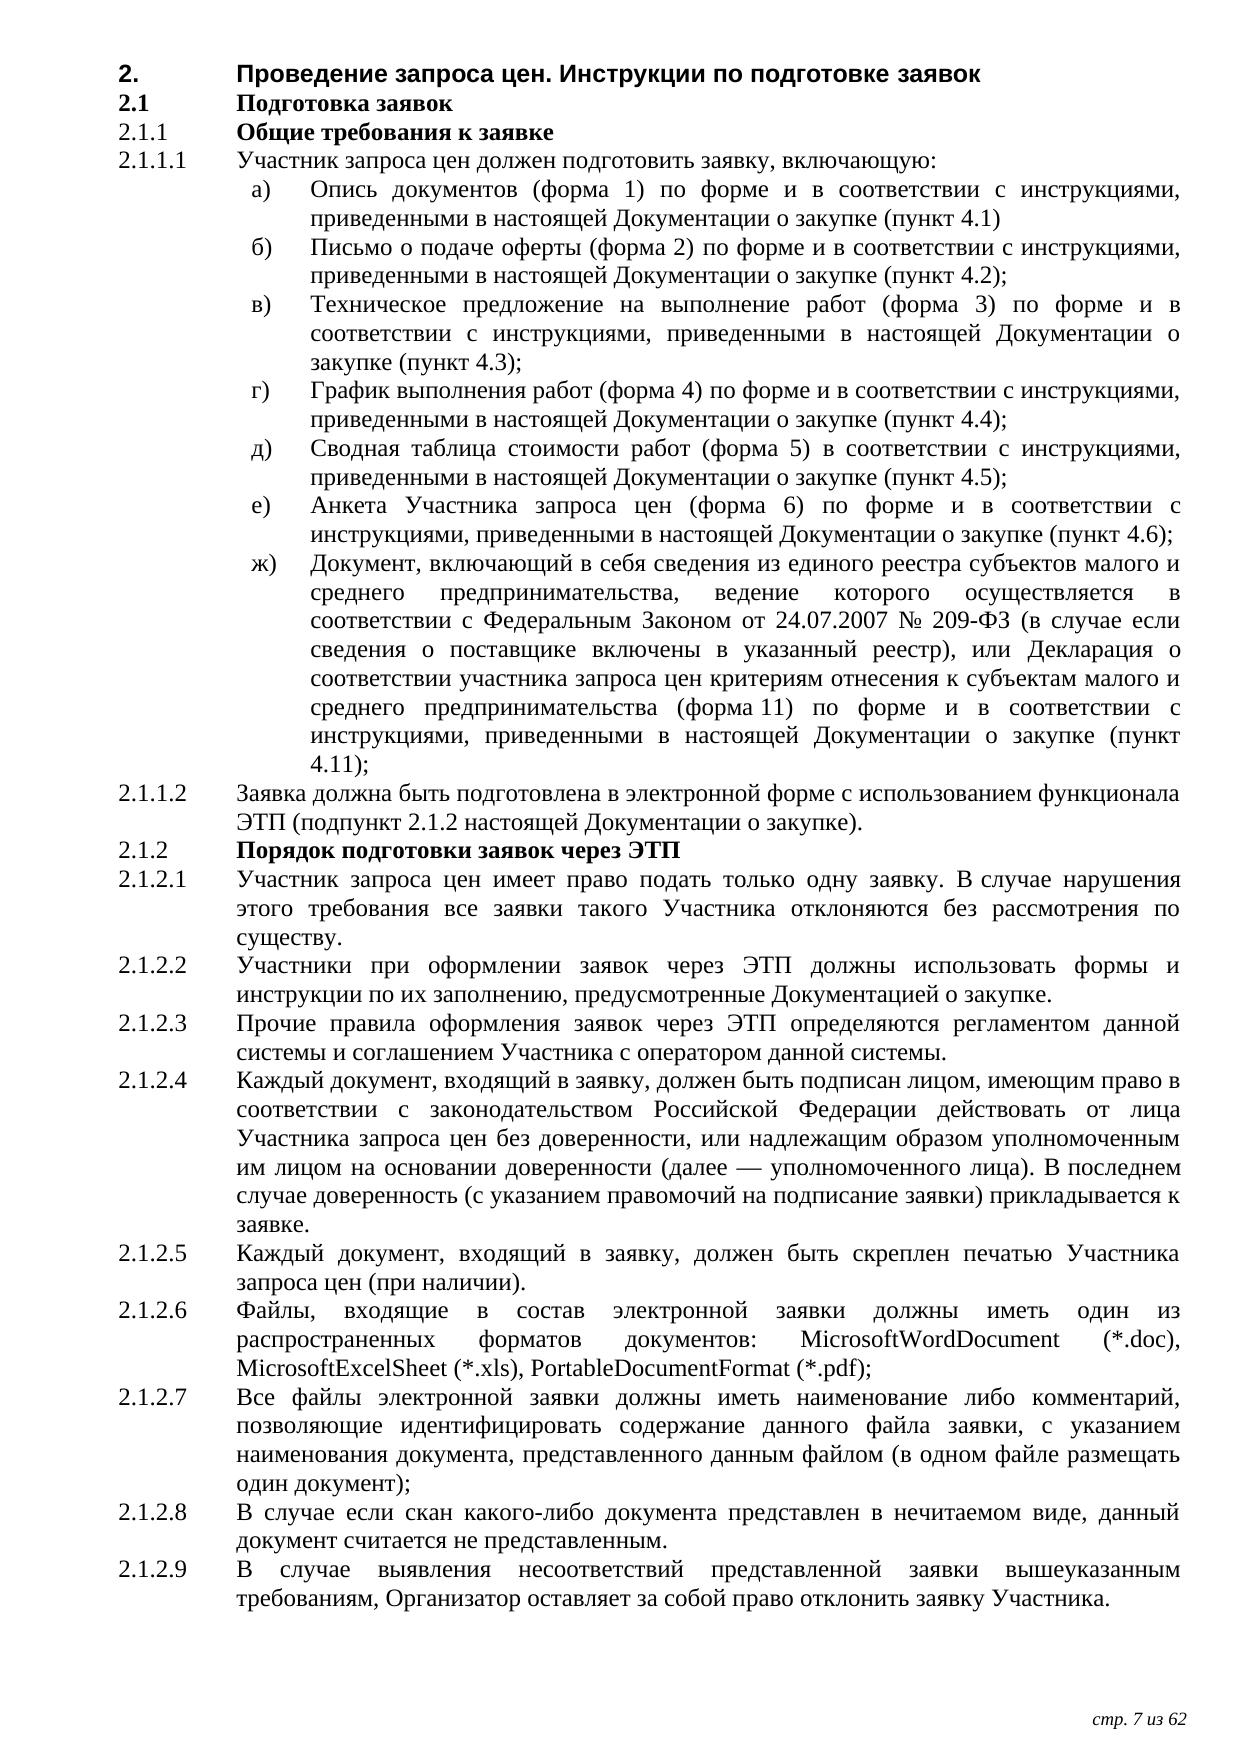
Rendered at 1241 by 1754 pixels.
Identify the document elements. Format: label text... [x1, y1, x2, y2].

text Опись документов (форма 1) по форме и в соответствии с инструкциями, приведенными в настоящей Документации о закупке (пункт 4.1) [251, 174, 1181, 232]
list Файлы, входящие в состав электронной заявки должны иметь один из распространенных форматов документов: MicrosoftWordDocument (*.doc), MicrosoftExcelSheet (*.xls), PortableDocumentFormat (*.pdf); [118, 1295, 1181, 1382]
text Каждый документ, входящий в заявку, должен быть скреплен печатью Участника запроса цен (при наличии). [118, 1238, 1181, 1295]
list Прочие правила оформления заявок через ЭТП определяются регламентом данной системы и соглашением Участника с оператором данной системы. [118, 1008, 1181, 1065]
list Участники при оформлении заявок через ЭТП должны использовать формы и инструкции по их заполнению, предусмотренные Документацией о закупке. [118, 950, 1181, 1008]
text Общие требования к заявке [118, 117, 1181, 145]
list В случае выявления несоответствий представленной заявки вышеуказанным требованиям, Организатор оставляет за собой право отклонить заявку Участника. [118, 1554, 1181, 1612]
text Документ, включающий в себя сведения из единого реестра субъектов малого и среднего предпринимательства, ведение которого осуществляется в соответствии с Федеральным Законом от 24.07.2007 № 209-ФЗ (в случае если сведения о поставщике включены в указанный реестр), или Декларация о соответствии участника запроса цен критериям отнесения к субъектам малого и среднего предпринимательства (форма 11) по форме и в соответствии с инструкциями, приведенными в настоящей Документации о закупке (пункт 4.11); [251, 548, 1181, 778]
list Заявка должна быть подготовлена в электронной форме с использованием функционала ЭТП (подпункт 2.1.2 настоящей Документации о закупке). [118, 778, 1181, 835]
subtitle Проведение запроса цен. Инструкции по подготовке заявок [118, 59, 1181, 88]
text Техническое предложение на выполнение работ (форма 3) по форме и в соответствии с инструкциями, приведенными в настоящей Документации о закупке (пункт 4.3); [251, 289, 1181, 375]
list В случае если скан какого-либо документа представлен в нечитаемом виде, данный документ считается не представленным. [118, 1497, 1181, 1554]
list Участник запроса цен имеет право подать только одну заявку. В случае нарушения этого требования все заявки такого Участника отклоняются без рассмотрения по существу. [118, 864, 1181, 950]
text Анкета Участника запроса цен (форма 6) по форме и в соответствии с инструкциями, приведенными в настоящей Документации о закупке (пункт 4.6); [251, 490, 1181, 548]
text Письмо о подаче оферты (форма 2) по форме и в соответствии с инструкциями, приведенными в настоящей Документации о закупке (пункт 4.2); [251, 232, 1181, 289]
list Каждый документ, входящий в заявку, должен быть подписан лицом, имеющим право в соответствии с законодательством Российской Федерации действовать от лица Участника запроса цен без доверенности, или надлежащим образом уполномоченным им лицом на основании доверенности (далее — уполномоченного лица). В последнем случае доверенность (с указанием правомочий на подписание заявки) прикладывается к заявке. [118, 1065, 1181, 1238]
text Сводная таблица стоимости работ (форма 5) в соответствии с инструкциями, приведенными в настоящей Документации о закупке (пункт 4.5); [251, 433, 1181, 490]
list Порядок подготовки заявок через ЭТП [118, 835, 1181, 864]
text График выполнения работ (форма 4) по форме и в соответствии с инструкциями, приведенными в настоящей Документации о закупке (пункт 4.4); [251, 375, 1181, 433]
list Все файлы электронной заявки должны иметь наименование либо комментарий, позволяющие идентифицировать содержание данного файла заявки, с указанием наименования документа, представленного данным файлом (в одном файле размещать один документ); [118, 1382, 1181, 1497]
text Участник запроса цен должен подготовить заявку, включающую: [118, 145, 1181, 174]
subtitle Подготовка заявок [118, 88, 1181, 117]
